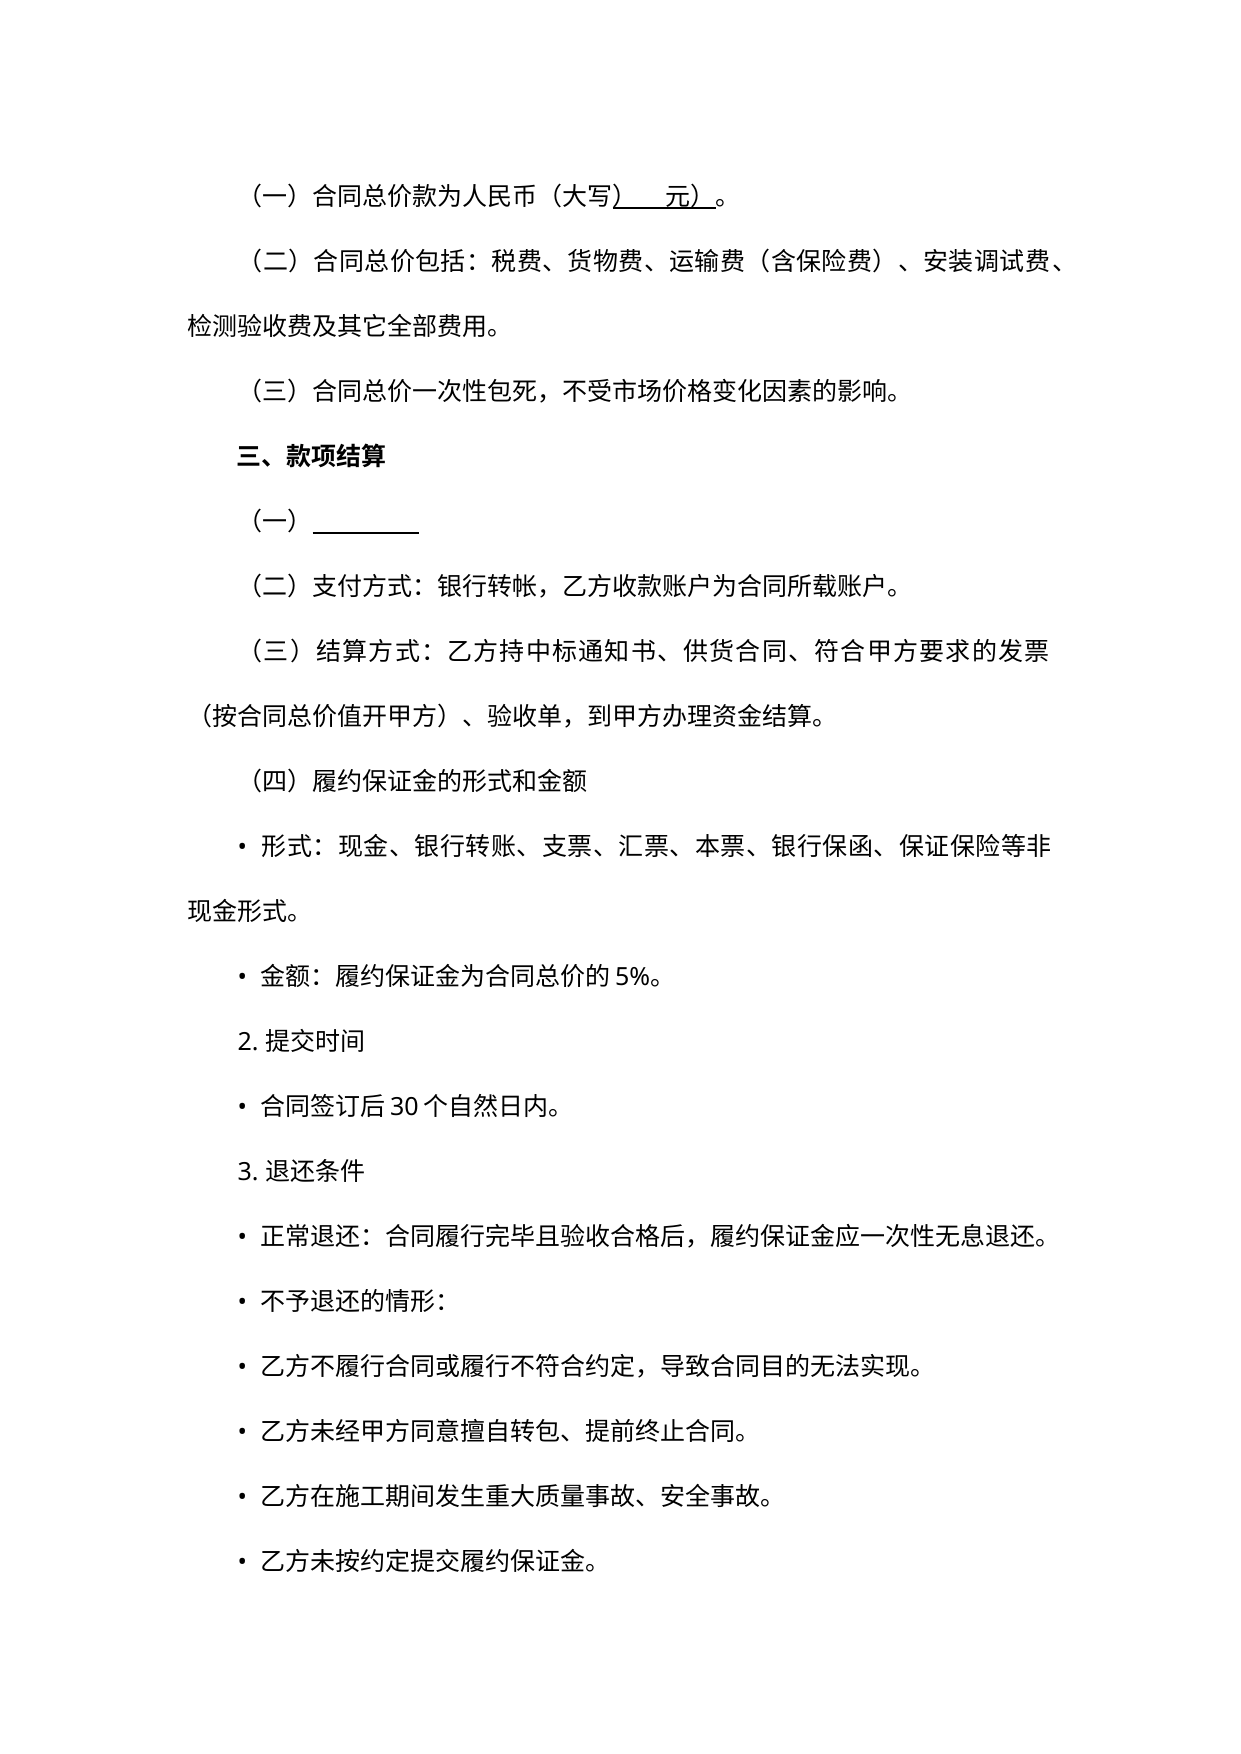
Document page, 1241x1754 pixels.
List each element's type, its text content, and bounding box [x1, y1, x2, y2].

text （二）支付方式：银行转帐，乙方收款账户为合同所载账户。 [187, 552, 1053, 617]
text • 乙方未按约定提交履约保证金。 [187, 1527, 1053, 1592]
text （四）履约保证金的形式和金额 [187, 747, 1053, 812]
text • 乙方不履行合同或履行不符合约定，导致合同目的无法实现。 [187, 1332, 1053, 1397]
text （一） [187, 487, 1053, 552]
text 3. 退还条件 [187, 1137, 1053, 1202]
text 三、款项结算 [187, 422, 1053, 487]
text • 乙方未经甲方同意擅自转包、提前终止合同。 [187, 1397, 1053, 1462]
text （三）合同总价一次性包死，不受市场价格变化因素的影响。 [187, 357, 1053, 422]
text 2. 提交时间 [187, 1007, 1053, 1072]
text • 乙方在施工期间发生重大质量事故、安全事故。 [187, 1462, 1053, 1527]
text • 正常退还：合同履行完毕且验收合格后，履约保证金应一次性无息退还。 [187, 1202, 1053, 1267]
text • 形式：现金、银行转账、支票、汇票、本票、银行保函、保证保险等非现金形式。 [187, 812, 1053, 942]
text • 金额：履约保证金为合同总价的5%。 [187, 942, 1053, 1007]
text • 合同签订后30个自然日内。 [187, 1072, 1053, 1137]
text （一）合同总价款为人民币（大写） 元）。 [187, 162, 1053, 227]
text • 不予退还的情形： [187, 1267, 1053, 1332]
text （二）合同总价包括：税费、货物费、运输费（含保险费）、安装调试费、检测验收费及其它全部费用。 [187, 227, 1053, 357]
text （三）结算方式：乙方持中标通知书、供货合同、符合甲方要求的发票（按合同总价值开甲方）、验收单，到甲方办理资金结算。 [187, 617, 1053, 747]
